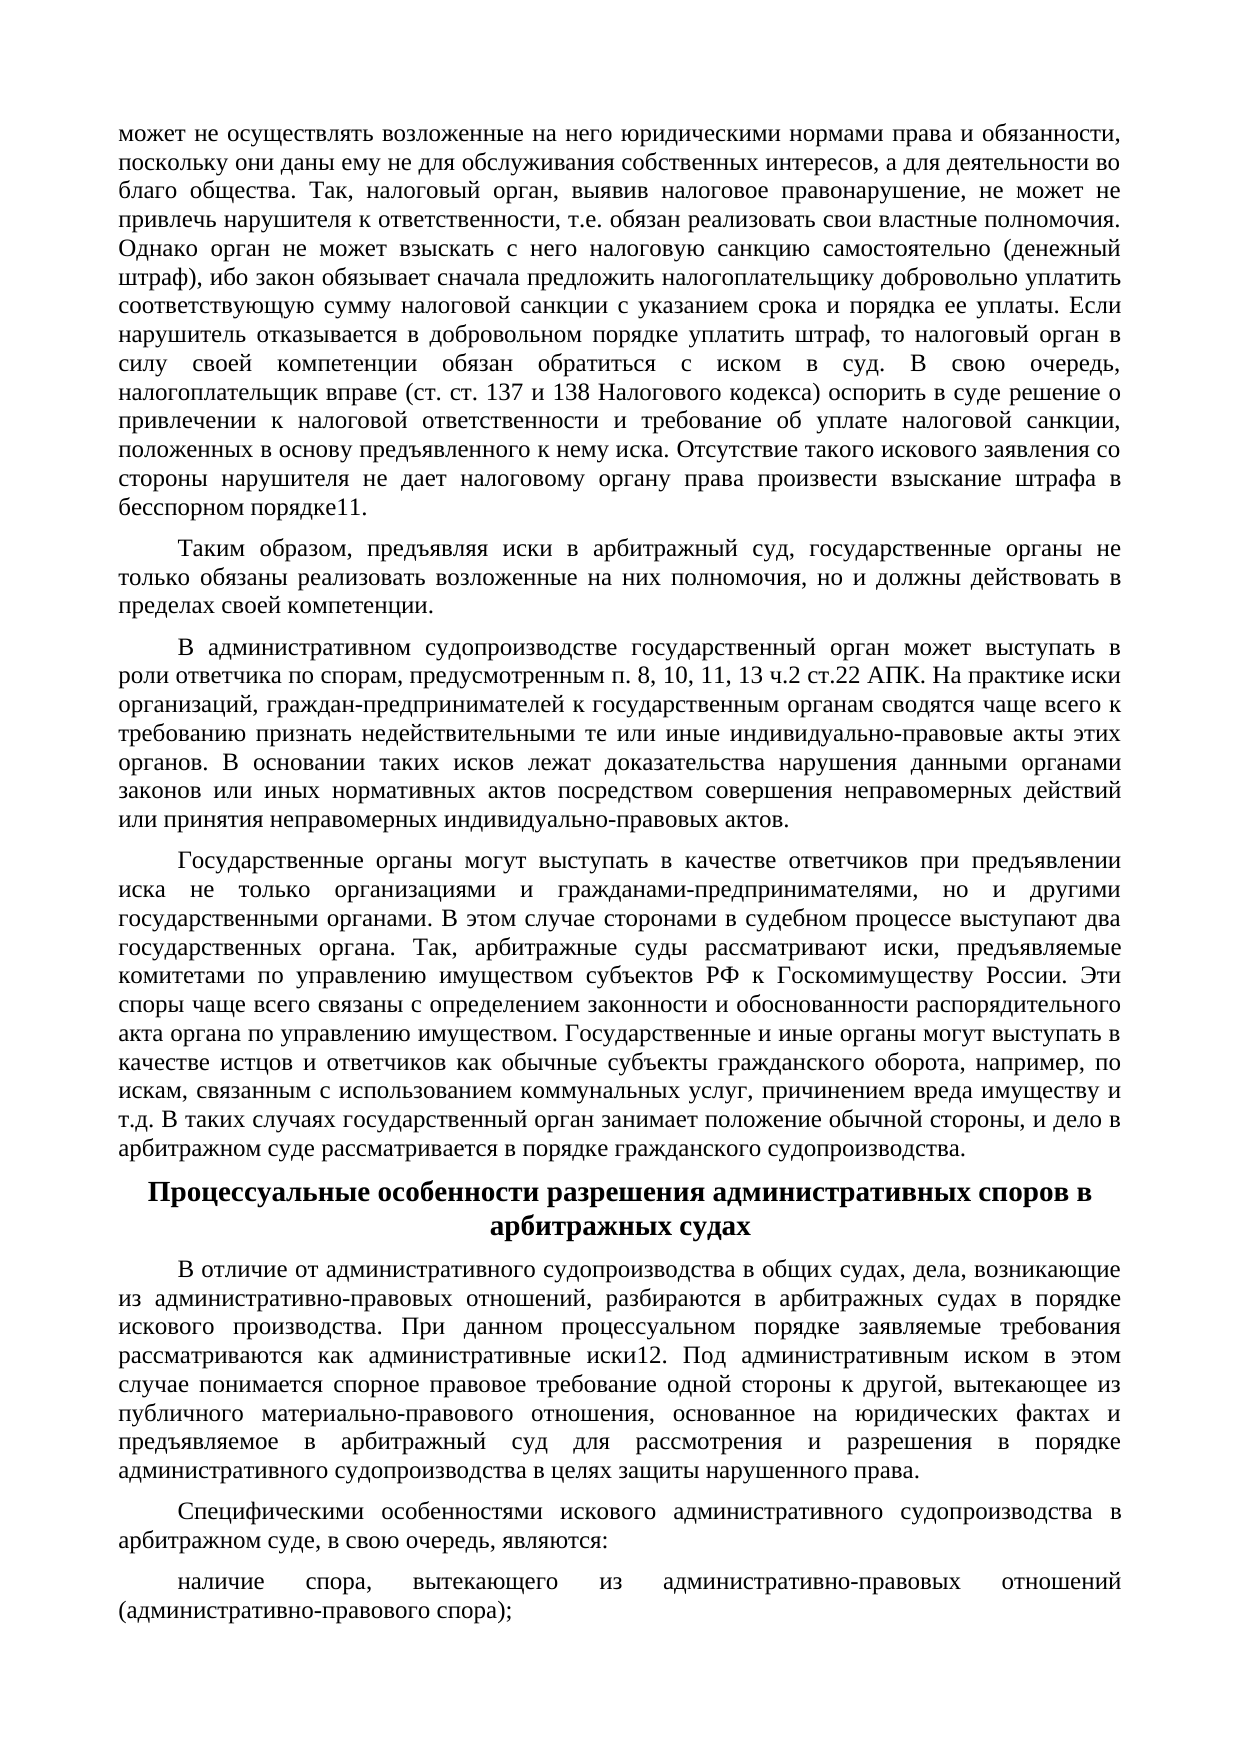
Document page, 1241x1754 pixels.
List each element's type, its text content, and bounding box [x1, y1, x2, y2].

text Государственные органы могут выступать в качестве ответчиков при предъявлении иска не только организациями и гражданами-предпринимателями, но и другими государственными органами. В этом случае сторонами в судебном процессе выступают два государственных органа. Так, арбитражные суды рассматривают иски, предъявляемые комитетами по управлению имуществом субъектов РФ к Госкомимуществу России. Эти споры чаще всего связаны с определением законности и обоснованности распорядительного акта органа по управлению имуществом. Государственные и иные органы могут выступать в качестве истцов и ответчиков как обычные субъекты гражданского оборота, например, по искам, связанным с использованием коммунальных услуг, причинением вреда имуществу и т.д. В таких случаях государственный орган занимает положение обычной стороны, и дело в арбитражном суде рассматривается в порядке гражданского судопроизводства. [118, 846, 1122, 1162]
text Специфическими особенностями искового административного судопроизводства в арбитражном суде, в свою очередь, являются: [118, 1496, 1122, 1554]
text В отличие от административного судопроизводства в общих судах, дела, возникающие из административно-правовых отношений, разбираются в арбитражных судах в порядке искового производства. При данном процессуальном порядке заявляемые требования рассматриваются как административные иски12. Под административным иском в этом случае понимается спорное правовое требование одной стороны к другой, вытекающее из публичного материально-правового отношения, основанное на юридических фактах и предъявляемое в арбитражный суд для рассмотрения и разрешения в порядке административного судопроизводства в целях защиты нарушенного права. [118, 1254, 1122, 1484]
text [118, 118, 1122, 521]
text В административном судопроизводстве государственный орган может выступать в роли ответчика по спорам, предусмотренным п. 8, 10, 11, 13 ч.2 ст.22 АПК. На практике иски организаций, граждан-предпринимателей к государственным органам сводятся чаще всего к требованию признать недействительными те или иные индивидуально-правовые акты этих органов. В основании таких исков лежат доказательства нарушения данными органами законов или иных нормативных актов посредством совершения неправомерных действий или принятия неправомерных индивидуально-правовых актов. [118, 632, 1122, 833]
text Таким образом, предъявляя иски в арбитражный суд, государственные органы не только обязаны реализовать возложенные на них полномочия, но и должны действовать в пределах своей компетенции. [118, 533, 1122, 619]
text наличие спора, вытекающего из административно-правовых отношений (административно-правового спора); [118, 1566, 1122, 1624]
text Процессуальные особенности разрешения административных споров в арбитражных судах [118, 1174, 1122, 1241]
